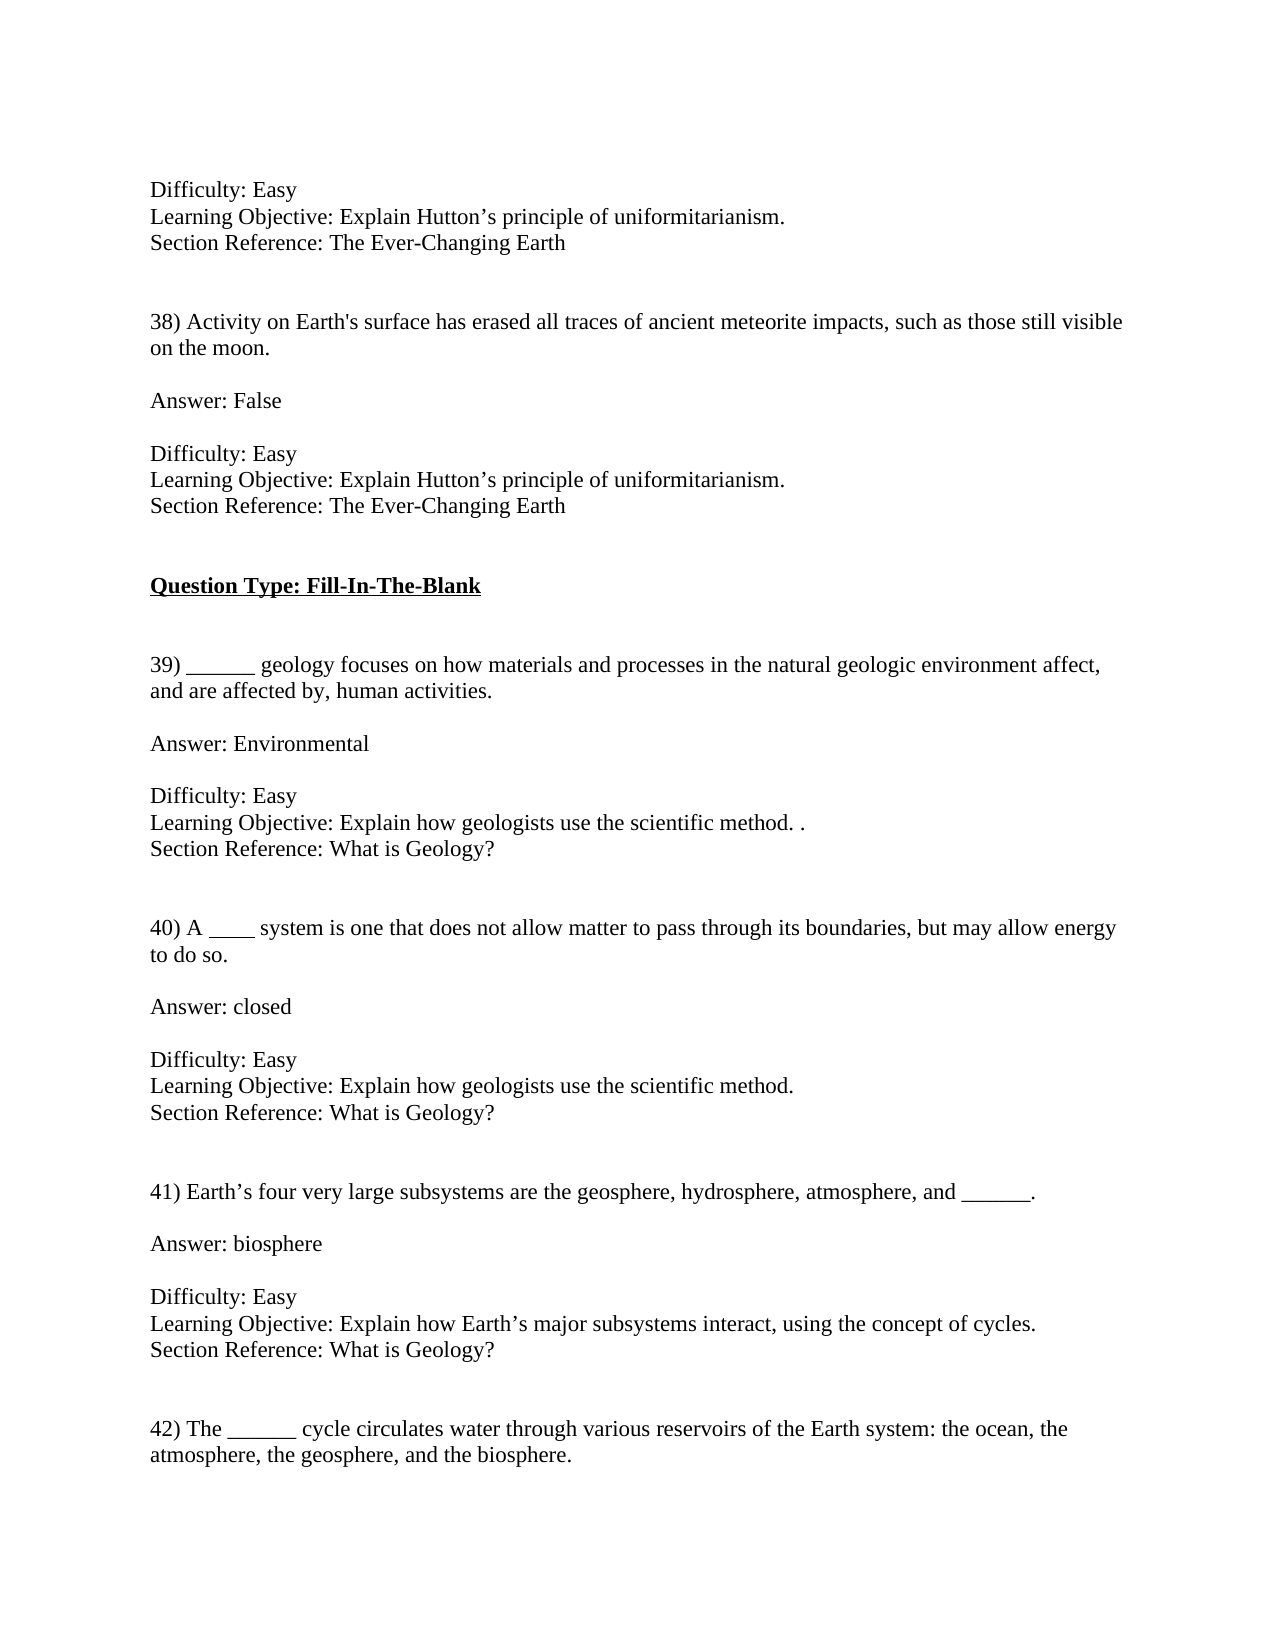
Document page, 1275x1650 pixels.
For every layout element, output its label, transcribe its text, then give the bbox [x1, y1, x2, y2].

text 40) A system is one that does not allow matter to pass through its boundaries, but may allow energy to do so. [150, 914, 1125, 967]
text Answer: biosphere [150, 1231, 1125, 1257]
text Answer: closed [150, 993, 1125, 1020]
text Section Reference: What is Geology? [150, 835, 1125, 862]
text Learning Objective: Explain Hutton’s principle of uniformitarianism. [150, 466, 1125, 493]
text 41) Earth’s four very large subsystems are the geosphere, hydrosphere, atmosphere, and ______. [150, 1178, 1125, 1204]
text Section Reference: What is Geology? [150, 1336, 1125, 1362]
text Difficulty: Easy [150, 1283, 1125, 1309]
text Answer: False [150, 387, 1125, 413]
text Difficulty: Easy [150, 782, 1125, 809]
text 38) Activity on Earth's surface has erased all traces of ancient meteorite impacts, such as those still visible on the moon. [150, 308, 1125, 361]
text Section Reference: What is Geology? [150, 1099, 1125, 1125]
text Difficulty: Easy [150, 176, 1125, 203]
text Difficulty: Easy [150, 1046, 1125, 1072]
text Answer: Environmental [150, 730, 1125, 756]
text Section Reference: The Ever-Changing Earth [150, 229, 1125, 255]
text 42) The ______ cycle circulates water through various reservoirs of the Earth system: the ocean, the atmosphere, the geosphere, and the biosphere. [150, 1415, 1125, 1468]
text Section Reference: The Ever-Changing Earth [150, 493, 1125, 519]
text Learning Objective: Explain Hutton’s principle of uniformitarianism. [150, 203, 1125, 229]
text 39) ______ geology focuses on how materials and processes in the natural geologic environment affect, and are affected by, human activities. [150, 651, 1125, 703]
text Question Type: Fill-In-The-Blank [150, 572, 1125, 598]
text Difficulty: Easy [150, 440, 1125, 466]
text Learning Objective: Explain how geologists use the scientific method. . [150, 809, 1125, 835]
text Learning Objective: Explain how Earth’s major subsystems interact, using the concept of cycles. [150, 1309, 1125, 1336]
text Learning Objective: Explain how geologists use the scientific method. [150, 1072, 1125, 1099]
